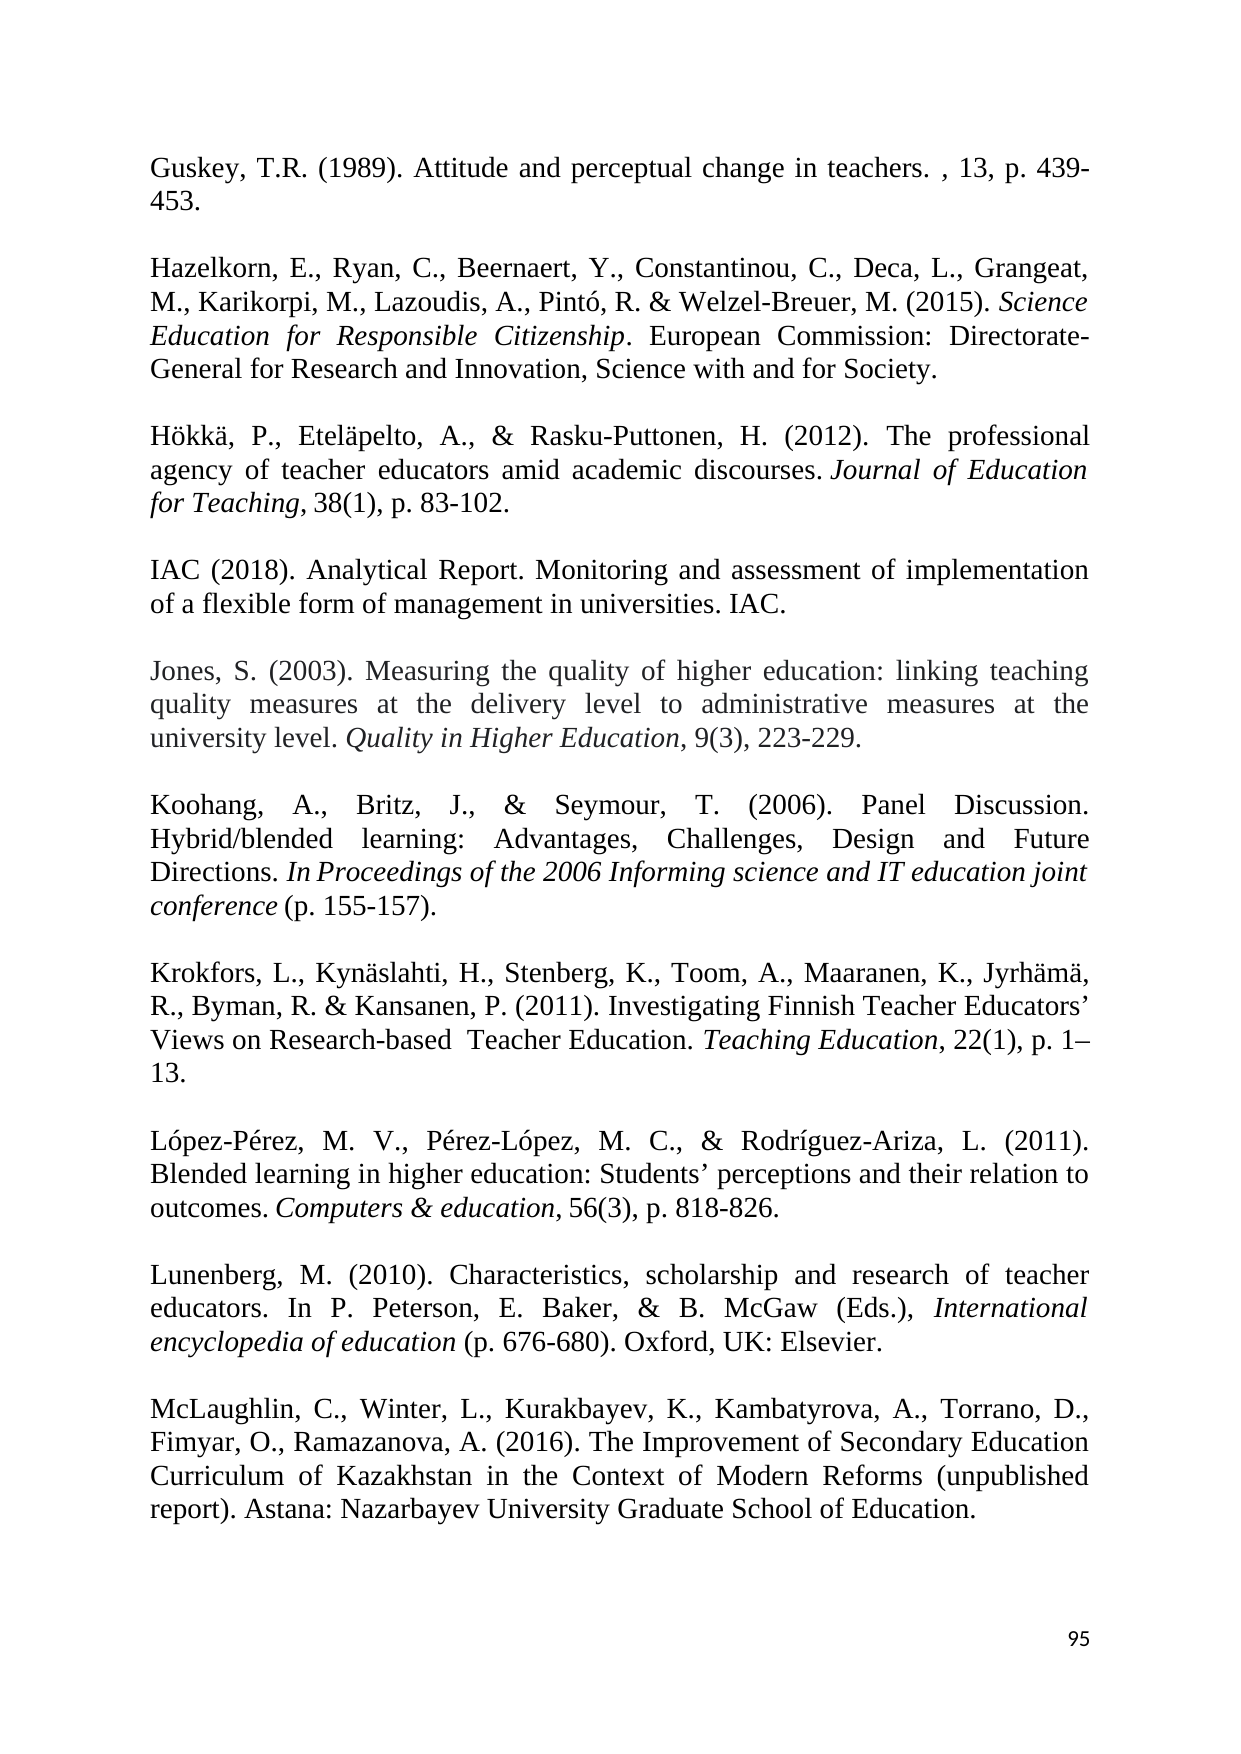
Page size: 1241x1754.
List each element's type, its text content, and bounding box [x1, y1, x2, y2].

text Lunenberg, M. (2010). Characteristics, scholarship and research of teacher educators. In P. Peterson, E. Baker, & B. McGaw (Eds.), International encyclopedia of education (p. 676-680). Oxford, UK: Elsevier. [150, 1257, 1090, 1357]
text Hazelkorn, E., Ryan, C., Beernaert, Y., Constantinou, C., Deca, L., Grangeat, M., Karikorpi, M., Lazoudis, A., Pintó, R. & Welzel-Breuer, M. (2015). Science Education for Responsible Citizenship. European Commission: Directorate-General for Research and Innovation, Science with and for Society. [150, 251, 1090, 385]
text López-Pérez, M. V., Pérez-López, M. C., & Rodríguez-Ariza, L. (2011). Blended learning in higher education: Students’ perceptions and their relation to outcomes. Computers & education, 56(3), p. 818-826. [150, 1123, 1090, 1223]
text McLaughlin, C., Winter, L., Kurakbayev, K., Kambatyrova, A., Torrano, D., Fimyar, O., Ramazanova, A. (2016). The Improvement of Secondary Education Curriculum of Kazakhstan in the Context of Modern Reforms (unpublished report). Astana: Nazarbayev University Graduate School of Education. [150, 1391, 1090, 1525]
text Guskey, T.R. (1989). Attitude and perceptual change in teachers. , 13, p. 439-453. [150, 150, 1090, 217]
text Krokfors, L., Kynäslahti, H., Stenberg, K., Toom, A., Maaranen, K., Jyrhämä, R., Byman, R. & Kansanen, P. (2011). Investigating Finnish Teacher Educators’ Views on Research-based Teacher Education. Teaching Education, 22(1), p. 1–13. [150, 955, 1090, 1089]
text Koohang, A., Britz, J., & Seymour, T. (2006). Panel Discussion. Hybrid/blended learning: Advantages, Challenges, Design and Future Directions. In Proceedings of the 2006 Informing science and IT education joint conference (p. 155-157). [150, 787, 1090, 921]
text Hökkä, P., Eteläpelto, A., & Rasku-Puttonen, H. (2012). The professional agency of teacher educators amid academic discourses. Journal of Education for Teaching, 38(1), p. 83-102. [150, 418, 1090, 519]
text Jones, S. (2003). Measuring the quality of higher education: linking teaching quality measures at the delivery level to administrative measures at the university level. Quality in Higher Education, 9(3), 223-229. [150, 653, 1090, 754]
text IAC (2018). Analytical Report. Monitoring and assessment of implementation of a flexible form of management in universities. IAC. [150, 552, 1090, 619]
